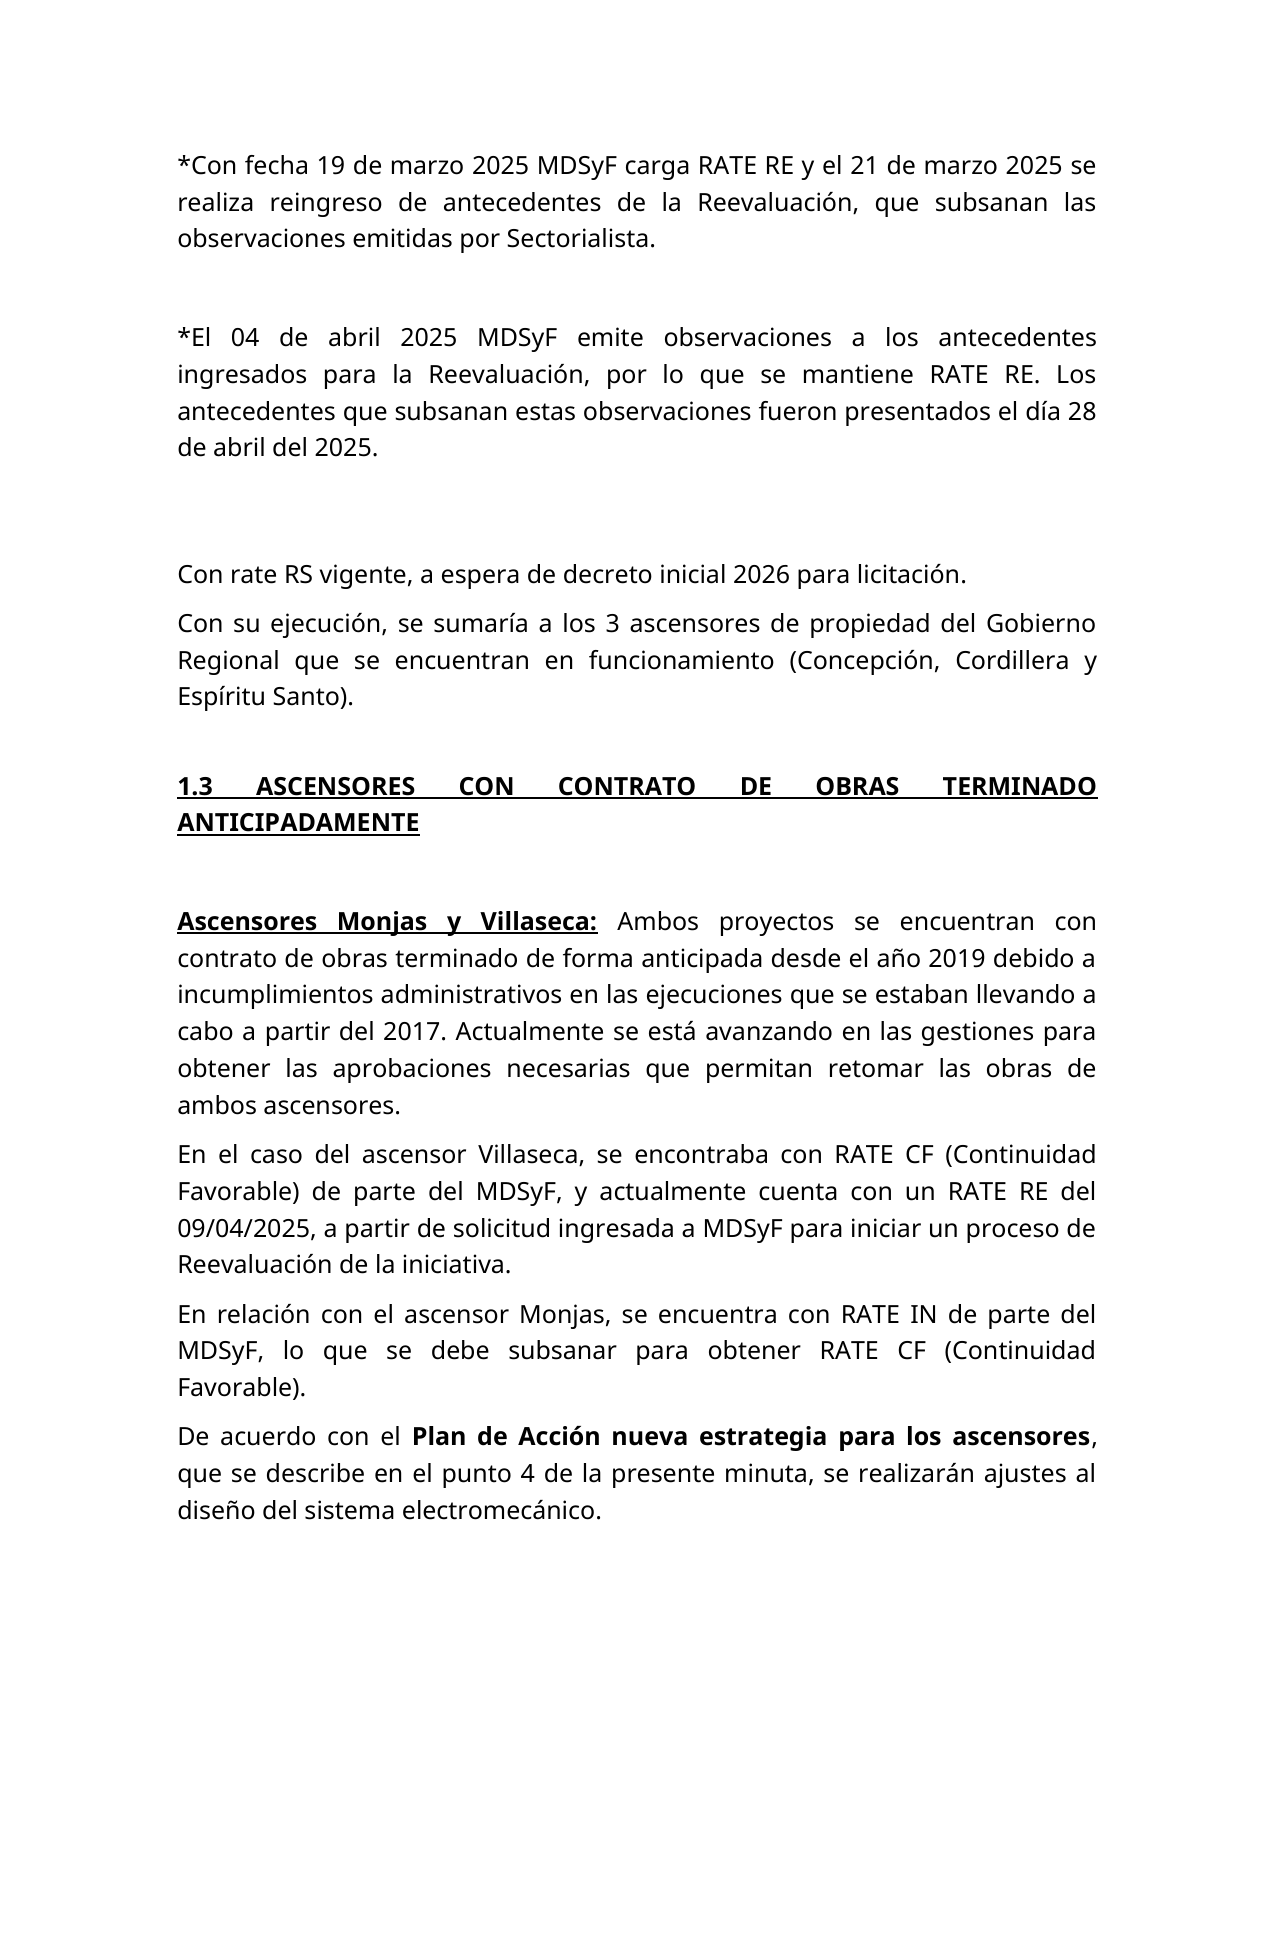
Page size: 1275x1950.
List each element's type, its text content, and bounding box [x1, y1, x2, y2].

text En relación con el ascensor Monjas, se encuentra con RATE IN de parte del MDSyF, lo que se debe subsanar para obtener RATE CF (Continuidad Favorable). [177, 1296, 1098, 1404]
text En el caso del ascensor Villaseca, se encontraba con RATE CF (Continuidad Favorable) de parte del MDSyF, y actualmente cuenta con un RATE RE del 09/04/2025, a partir de solicitud ingresada a MDSyF para iniciar un proceso de Reevaluación de la iniciativa. [177, 1137, 1098, 1281]
text Ascensores Monjas y Villaseca: Ambos proyectos se encuentran con contrato de obras terminado de forma anticipada desde el año 2019 debido a incumplimientos administrativos en las ejecuciones que se estaban llevando a cabo a partir del 2017. Actualmente se está avanzando en las gestiones para obtener las aprobaciones necesarias que permitan retomar las obras de ambos ascensores. [177, 903, 1098, 1121]
text De acuerdo con el Plan de Acción nueva estrategia para los ascensores, que se describe en el punto 4 de la presente minuta, se realizarán ajustes al diseño del sistema electromecánico. [177, 1419, 1098, 1527]
text Con su ejecución, se sumaría a los 3 ascensores de propiedad del Gobierno Regional que se encuentran en funcionamiento (Concepción, Cordillera y Espíritu Santo). [177, 606, 1098, 713]
text *El 04 de abril 2025 MDSyF emite observaciones a los antecedentes ingresados para la Reevaluación, por lo que se mantiene RATE RE. Los antecedentes que subsanan estas observaciones fueron presentados el día 28 de abril del 2025. [177, 320, 1098, 464]
text 1.3 ASCENSORES CON CONTRATO DE OBRAS TERMINADO ANTICIPADAMENTE [177, 768, 1098, 797]
text *Con fecha 19 de marzo 2025 MDSyF carga RATE RE y el 21 de marzo 2025 se realiza reingreso de antecedentes de la Reevaluación, que subsanan las observaciones emitidas por Sectorialista. [177, 148, 1098, 255]
text Con rate RS vigente, a espera de decreto inicial 2026 para licitación. [177, 556, 1098, 590]
text 1.3 ASCENSORES CON CONTRATO DE OBRAS TERMINADO ANTICIPADAMENTE [177, 799, 1098, 839]
